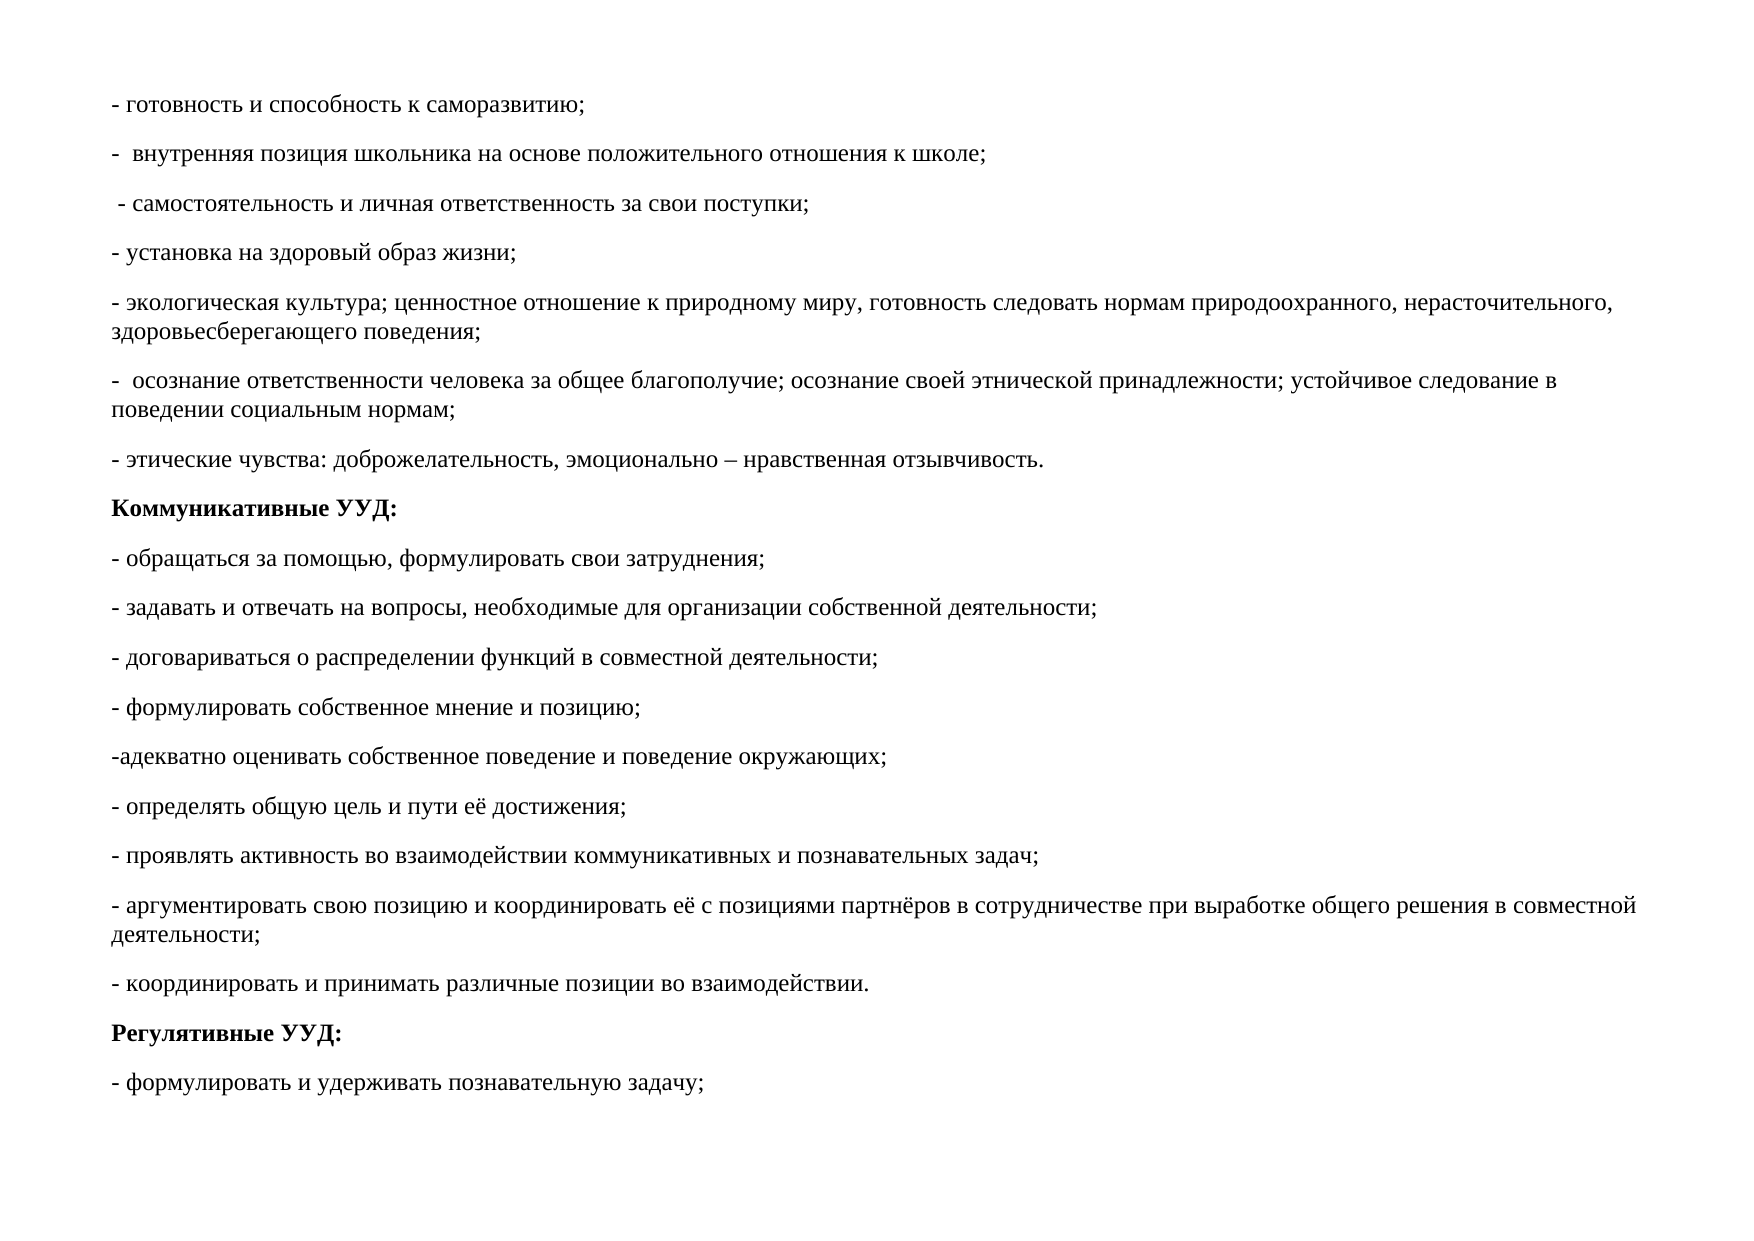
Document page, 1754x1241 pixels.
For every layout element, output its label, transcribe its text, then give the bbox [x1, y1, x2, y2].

text -адекватно оценивать собственное поведение и поведение окружающих; [111, 741, 1665, 770]
text Коммуникативные УУД: [111, 493, 1665, 522]
text - координировать и принимать различные позиции во взаимодействии. [111, 968, 1665, 997]
text - внутренняя позиция школьника на основе положительного отношения к школе; [111, 138, 1665, 167]
text - задавать и отвечать на вопросы, необходимые для организации собственной деятельности; [111, 592, 1665, 621]
text - проявлять активность во взаимодействии коммуникативных и познавательных задач; [111, 840, 1665, 869]
text - самостоятельность и личная ответственность за свои поступки; [111, 188, 1665, 217]
text - формулировать и удерживать познавательную задачу; [111, 1067, 1665, 1096]
text - аргументировать свою позицию и координировать её с позициями партнёров в сотрудничестве при выработке общего решения в совместной деятельности; [111, 890, 1665, 947]
text - этические чувства: доброжелательность, эмоционально – нравственная отзывчивость. [111, 444, 1665, 472]
text - экологическая культура; ценностное отношение к природному миру, готовность следовать нормам природоохранного, нерасточительного, здоровьесберегающего поведения; [111, 287, 1665, 344]
text - осознание ответственности человека за общее благополучие; осознание своей этнической принадлежности; устойчивое следование в поведении социальным нормам; [111, 365, 1665, 423]
text - готовность и способность к саморазвитию; [111, 89, 1665, 117]
text Регулятивные УУД: [111, 1018, 1665, 1047]
text - обращаться за помощью, формулировать свои затруднения; [111, 543, 1665, 572]
text - договариваться о распределении функций в совместной деятельности; [111, 642, 1665, 671]
text - установка на здоровый образ жизни; [111, 237, 1665, 266]
text - формулировать собственное мнение и позицию; [111, 692, 1665, 720]
text - определять общую цель и пути её достижения; [111, 791, 1665, 819]
